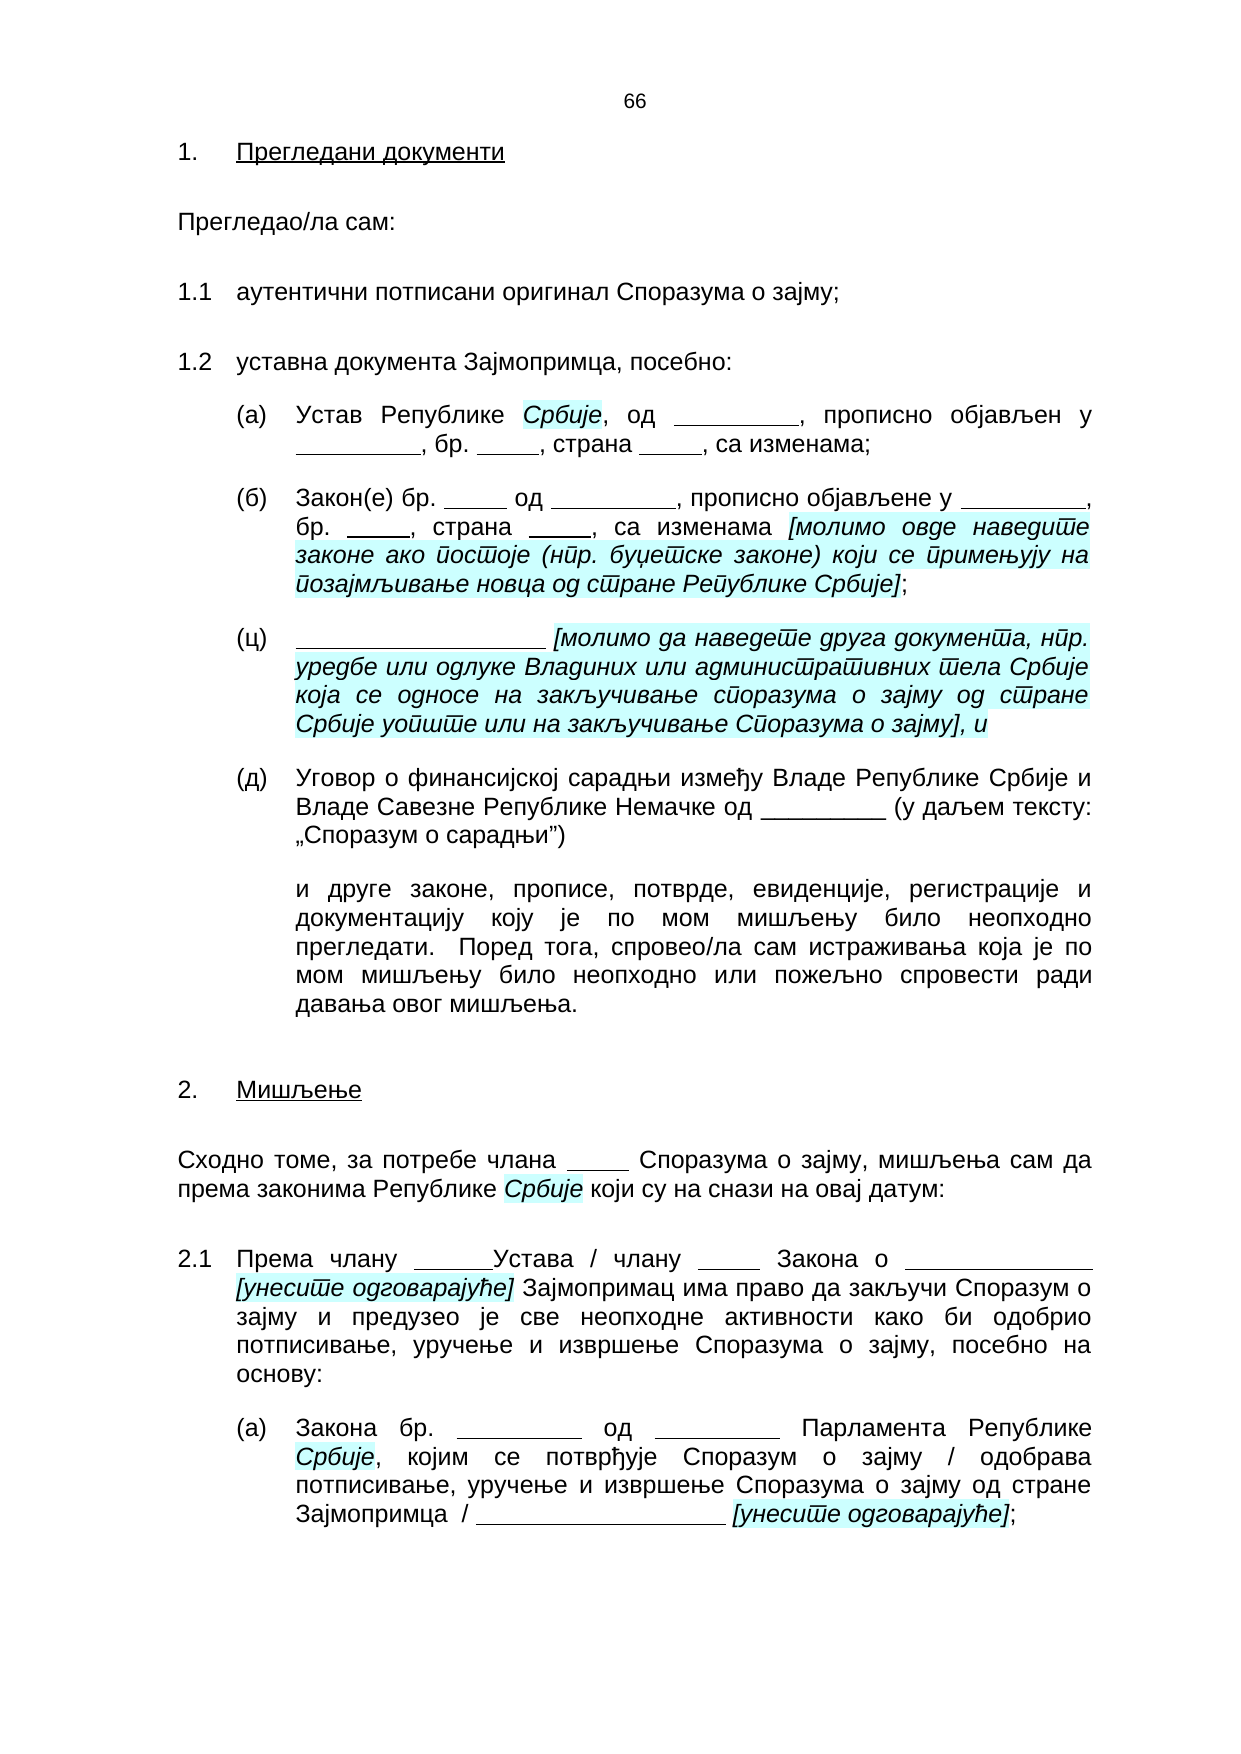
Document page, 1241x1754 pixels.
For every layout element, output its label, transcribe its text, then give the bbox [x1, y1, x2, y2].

text (ц) [молимо да наведете друга документа, нпр. уредбе или одлуке Владиних или административних тела Србије која се односе на закључивање споразума о зајму од стране Србије уопште или на закључивање Споразума о зајму], и [236, 623, 554, 738]
text Прегледао/ла сам: [177, 207, 1092, 235]
text (а) Закона бр. од Парламента Републике Србије, којим се потврђује Споразум о зајму / одобрава потписивање, уручење и извршење Споразума о зајму од стране Зајмопримца / [унесите одговарајуће]; [236, 1413, 1092, 1528]
text 1.1 аутентични потписани оригинал Споразума о зајму; [177, 277, 1092, 305]
text и друге законе, прописе, потврде, евиденције, регистрације и документацију коју је по мом мишљењу било неопходно прегледати. Поред тога, спровео/ла сам истраживања која је по мом мишљењу било неопходно или пожељно спровести ради давања овог мишљења. [236, 874, 1092, 1018]
text (д) Уговор о финансијској сарадњи између Владе Републике Србије и Владе Савезне Републике Немачке од _________ (у даљем тексту: „Споразум о сарадњи”) [236, 763, 1092, 849]
text (а) Устав Републике Србије, од , прописно објављен у , бр. , страна , са изменама; [236, 400, 1092, 458]
text (б) Закон(е) бр. од , прописно објављене у , бр. , страна , са изменама [молимо овде наведите законе ако постоје (нпр. буџетске законе) који се примењују на позајмљивање новца од стране Републике Србије]; [236, 483, 1092, 598]
text Сходно томе, за потребе члана Споразума о зајму, мишљења сам да према законима Републике Србије који су на снази на овај датум: [177, 1145, 1092, 1203]
text 2.1 Према члану Устава / члану Закона о [унесите одговарајуће] Зајмопримац има право да закључи Споразум о зајму и предузео је све неопходне активности како би одобрио потписивање, уручење и извршење Споразума о зајму, посебно на основу: [177, 1244, 1092, 1388]
text 1.2 уставна документа Зајмопримца, посебно: [177, 347, 1092, 375]
text 2. Мишљење [177, 1075, 1092, 1104]
text 1. Прегледани документи [177, 137, 1092, 165]
